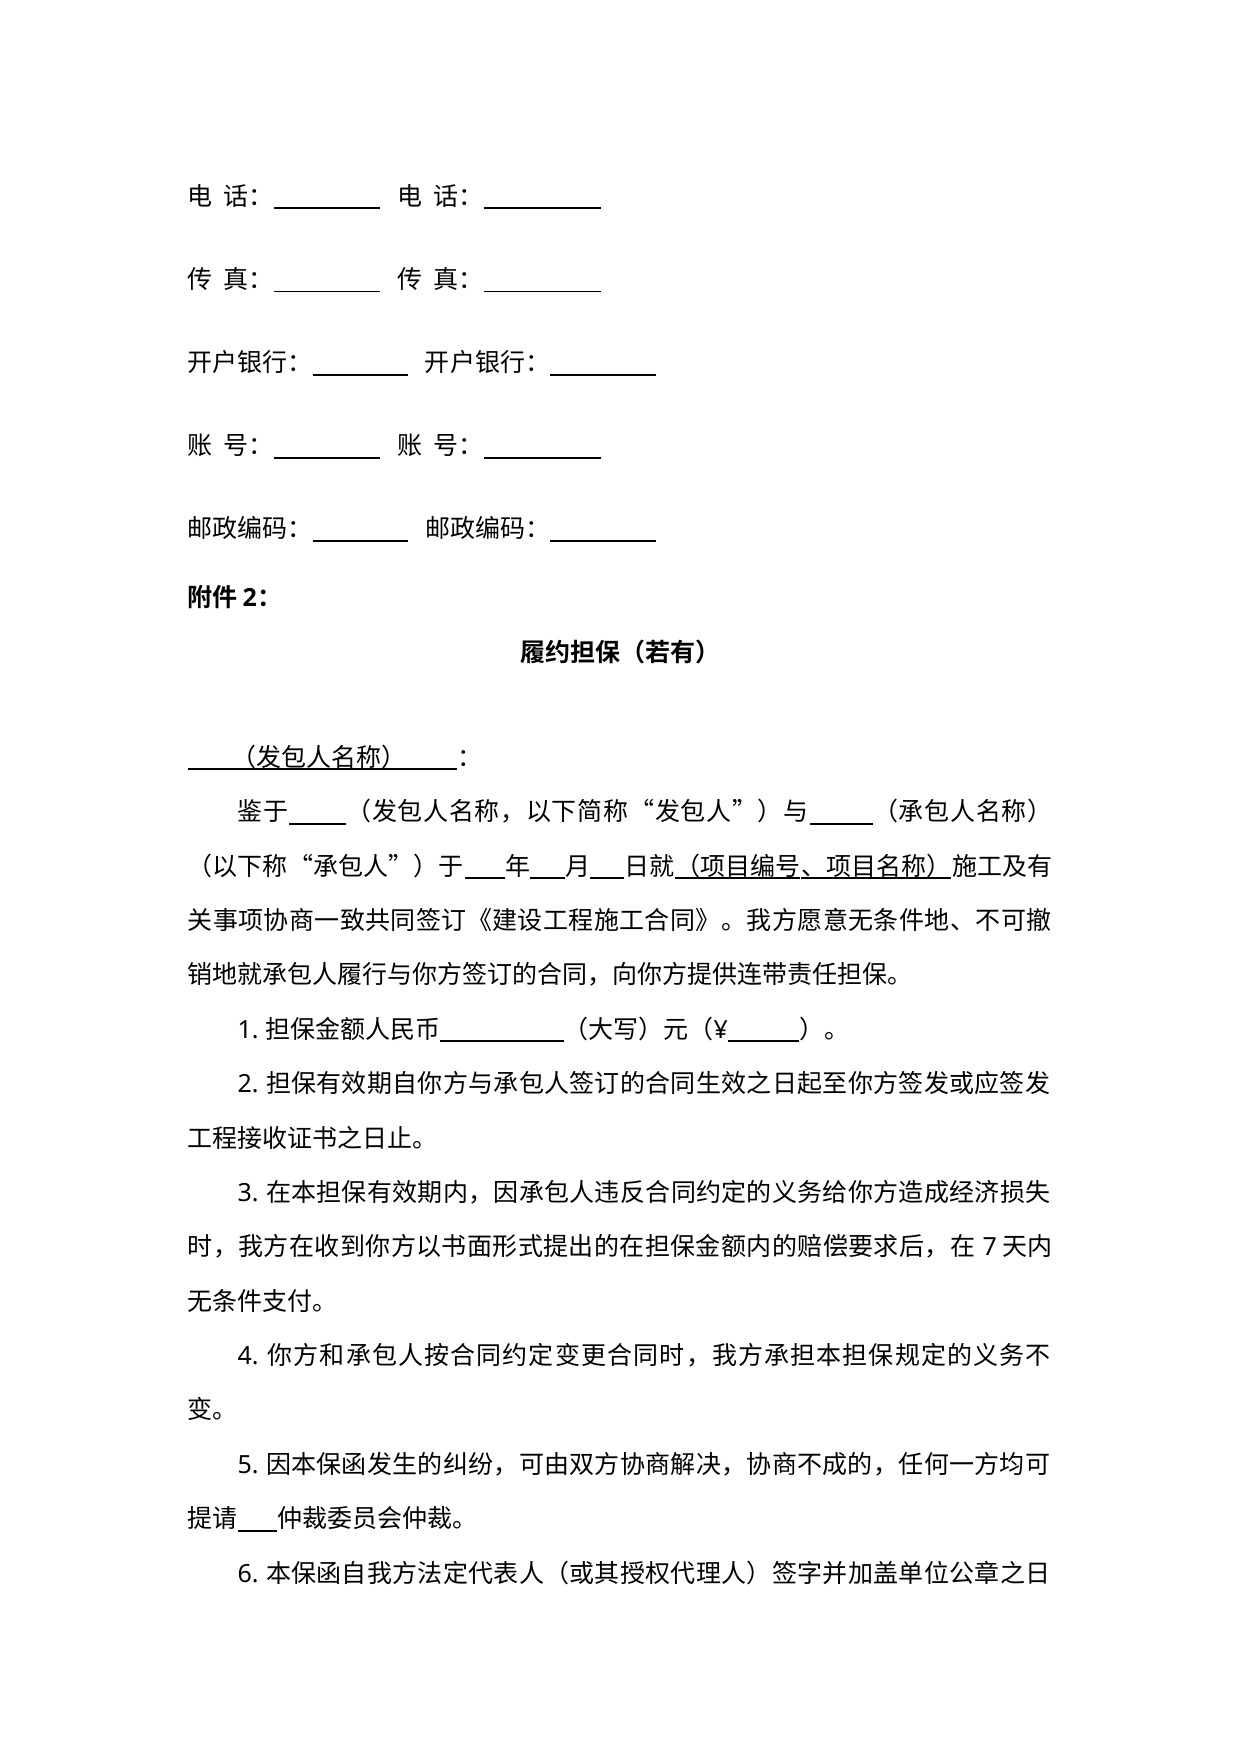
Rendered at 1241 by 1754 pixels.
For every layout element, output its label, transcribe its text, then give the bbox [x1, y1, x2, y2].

text 履约担保（若有） [187, 632, 1053, 668]
text 附件2： [187, 578, 1053, 614]
text 开户银行： 开户银行： [187, 328, 1053, 393]
text （发包人名称） ： [187, 737, 1053, 774]
text 4. 你方和承包人按合同约定变更合同时，我方承担本担保规定的义务不变。 [187, 1336, 1053, 1426]
text 传 真： 传 真： [187, 245, 1053, 310]
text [187, 1553, 1053, 1589]
text 1. 担保金额人民币 （大写）元（¥ ）。 [187, 1009, 1053, 1046]
text 鉴于 （发包人名称，以下简称“发包人”）与 （承包人名称）（以下称“承包人”）于 年 月 日就（项目编号、项目名称）施工及有关事项协商一致共同签订《建设工程施工合同》。我方愿意无条件地、不可撤销地就承包人履行与你方签订的合同，向你方提供连带责任担保。 [187, 792, 1053, 991]
text 账 号： 账 号： [187, 411, 1053, 476]
text 3. 在本担保有效期内，因承包人违反合同约定的义务给你方造成经济损失时，我方在收到你方以书面形式提出的在担保金额内的赔偿要求后，在7天内无条件支付。 [187, 1172, 1053, 1317]
text 5. 因本保函发生的纠纷，可由双方协商解决，协商不成的，任何一方均可提请 仲裁委员会仲裁。 [187, 1444, 1053, 1535]
text 邮政编码： 邮政编码： [187, 494, 1053, 559]
text 电 话： 电 话： [187, 162, 1053, 227]
text 2. 担保有效期自你方与承包人签订的合同生效之日起至你方签发或应签发工程接收证书之日止。 [187, 1064, 1053, 1154]
